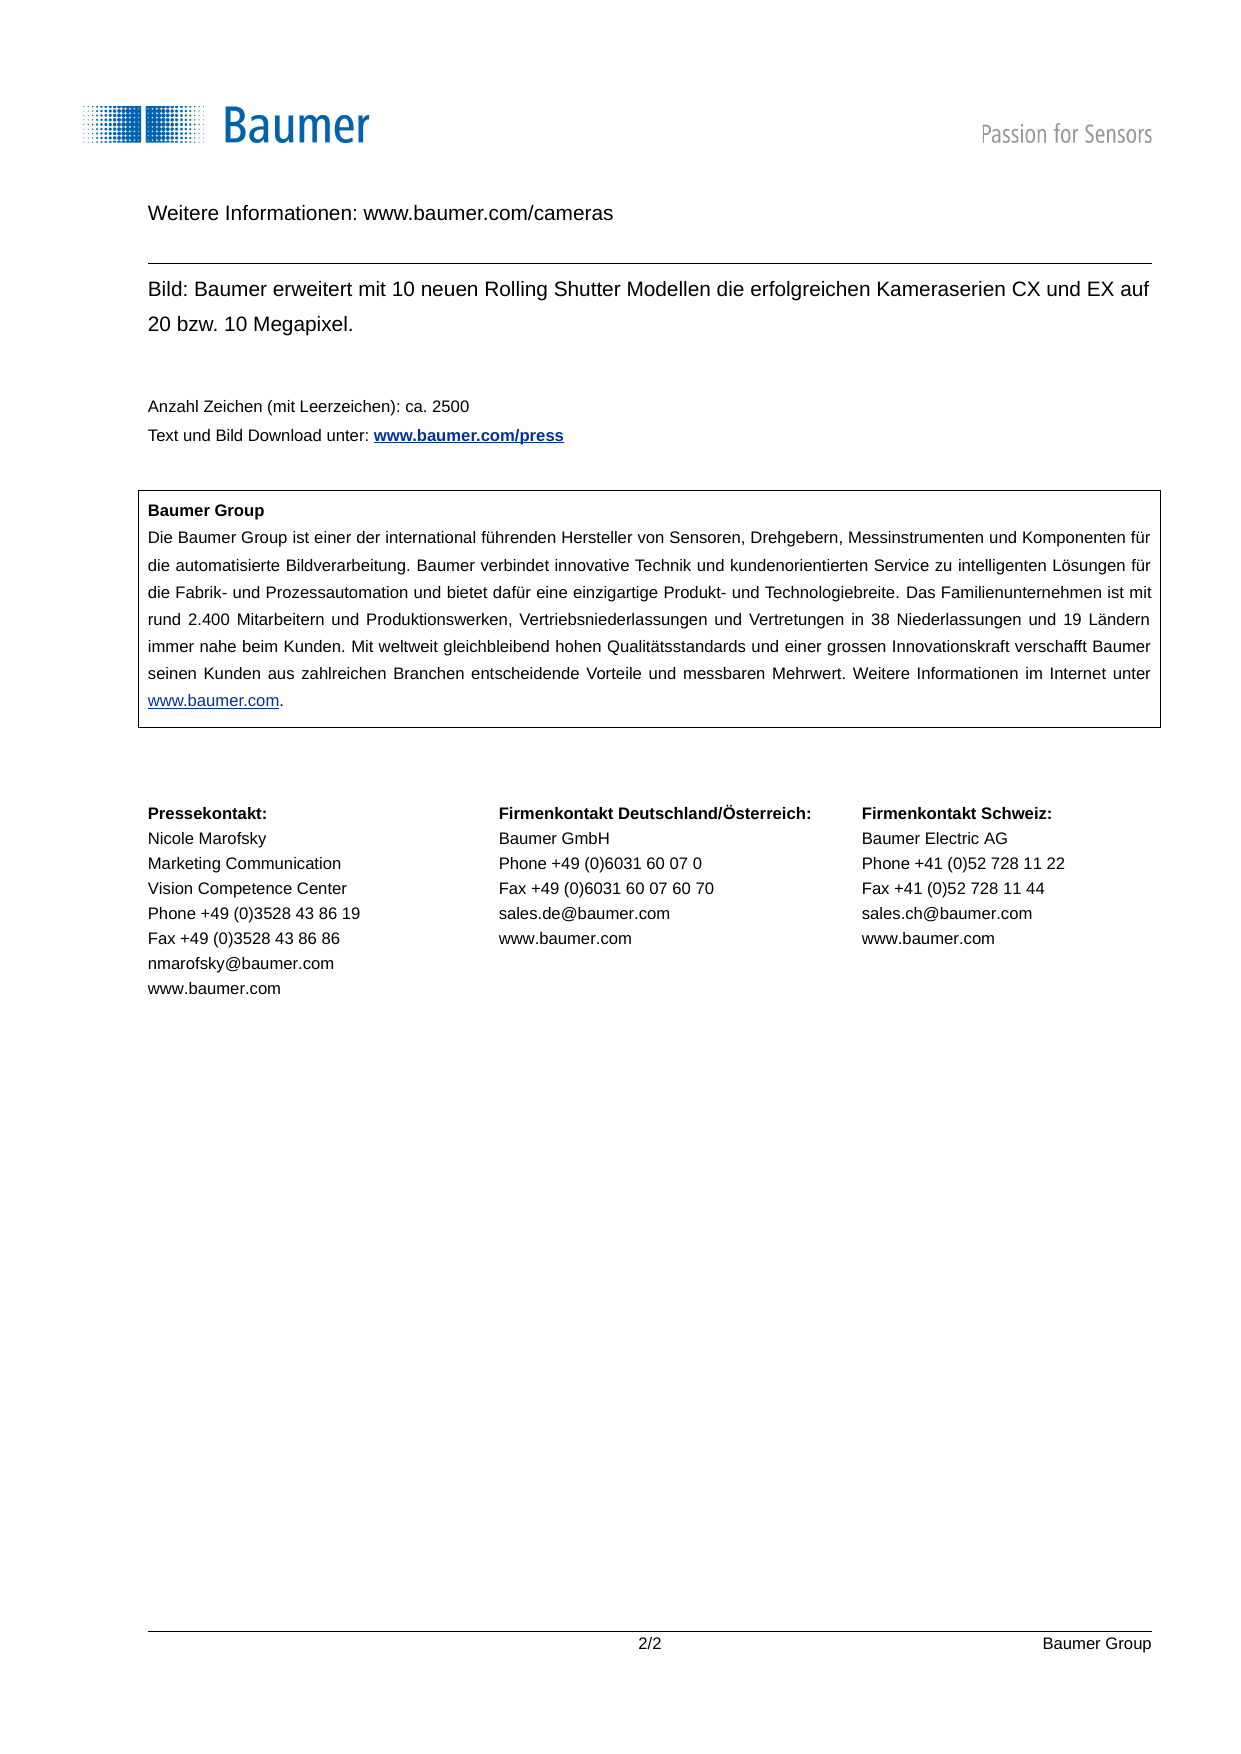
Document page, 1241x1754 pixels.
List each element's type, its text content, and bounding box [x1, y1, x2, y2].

table_header Firmenkontakt Schweiz: Baumer Electric AG Phone +41 (0)52 728 11 22 Fax +41 (0)52 728 11 44 sales.ch@baumer.com www.baumer.com [850, 800, 1163, 999]
text Weitere Informationen: www.baumer.com/cameras [148, 201, 1152, 225]
text Bild: Baumer erweitert mit 10 neuen Rolling Shutter Modellen die erfolgreichen Kameraserien CX und EX auf 20 bzw. 10 Megapixel. [148, 276, 1152, 336]
text Die Baumer Group ist einer der international führenden Hersteller von Sensoren, Drehgebern, Messinstrumenten und Komponenten für die automatisierte Bildverarbeitung. Baumer verbindet innovative Technik und kundenorientierten Service zu intelligenten Lösungen für die Fabrik- und Prozessautomation und bietet dafür eine einzigartige Produkt- und Technologiebreite. Das Familienunternehmen ist mit rund 2.400 Mitarbeitern und Produktionswerken, Vertriebsniederlassungen und Vertretungen in 38 Niederlassungen und 19 Ländern immer nahe beim Kunden. Mit weltweit gleichbleibend hohen Qualitätsstandards und einer grossen Innovationskraft verschafft Baumer seinen Kunden aus zahlreichen Branchen entscheidende Vorteile und messbaren Mehrwert. Weitere Informationen im Internet unter www.baumer.com. [139, 517, 1160, 727]
text Baumer Group [139, 491, 1160, 517]
picture [982, 123, 1152, 143]
picture [83, 106, 370, 143]
table_header Pressekontakt: Nicole Marofsky Marketing Communication Vision Competence Center Phone +49 (0)3528 43 86 19 Fax +49 (0)3528 43 86 86 nmarofsky@baumer.com www.baumer.com [136, 800, 487, 999]
text Anzahl Zeichen (mit Leerzeichen): ca. 2500 [148, 397, 1152, 416]
text Text und Bild Download unter: www.baumer.com/press [148, 425, 1152, 444]
table_header Firmenkontakt Deutschland/Österreich: Baumer GmbH Phone +49 (0)6031 60 07 0 Fax +49 (0)6031 60 07 60 70 sales.de@baumer.com www.baumer.com [487, 800, 850, 999]
